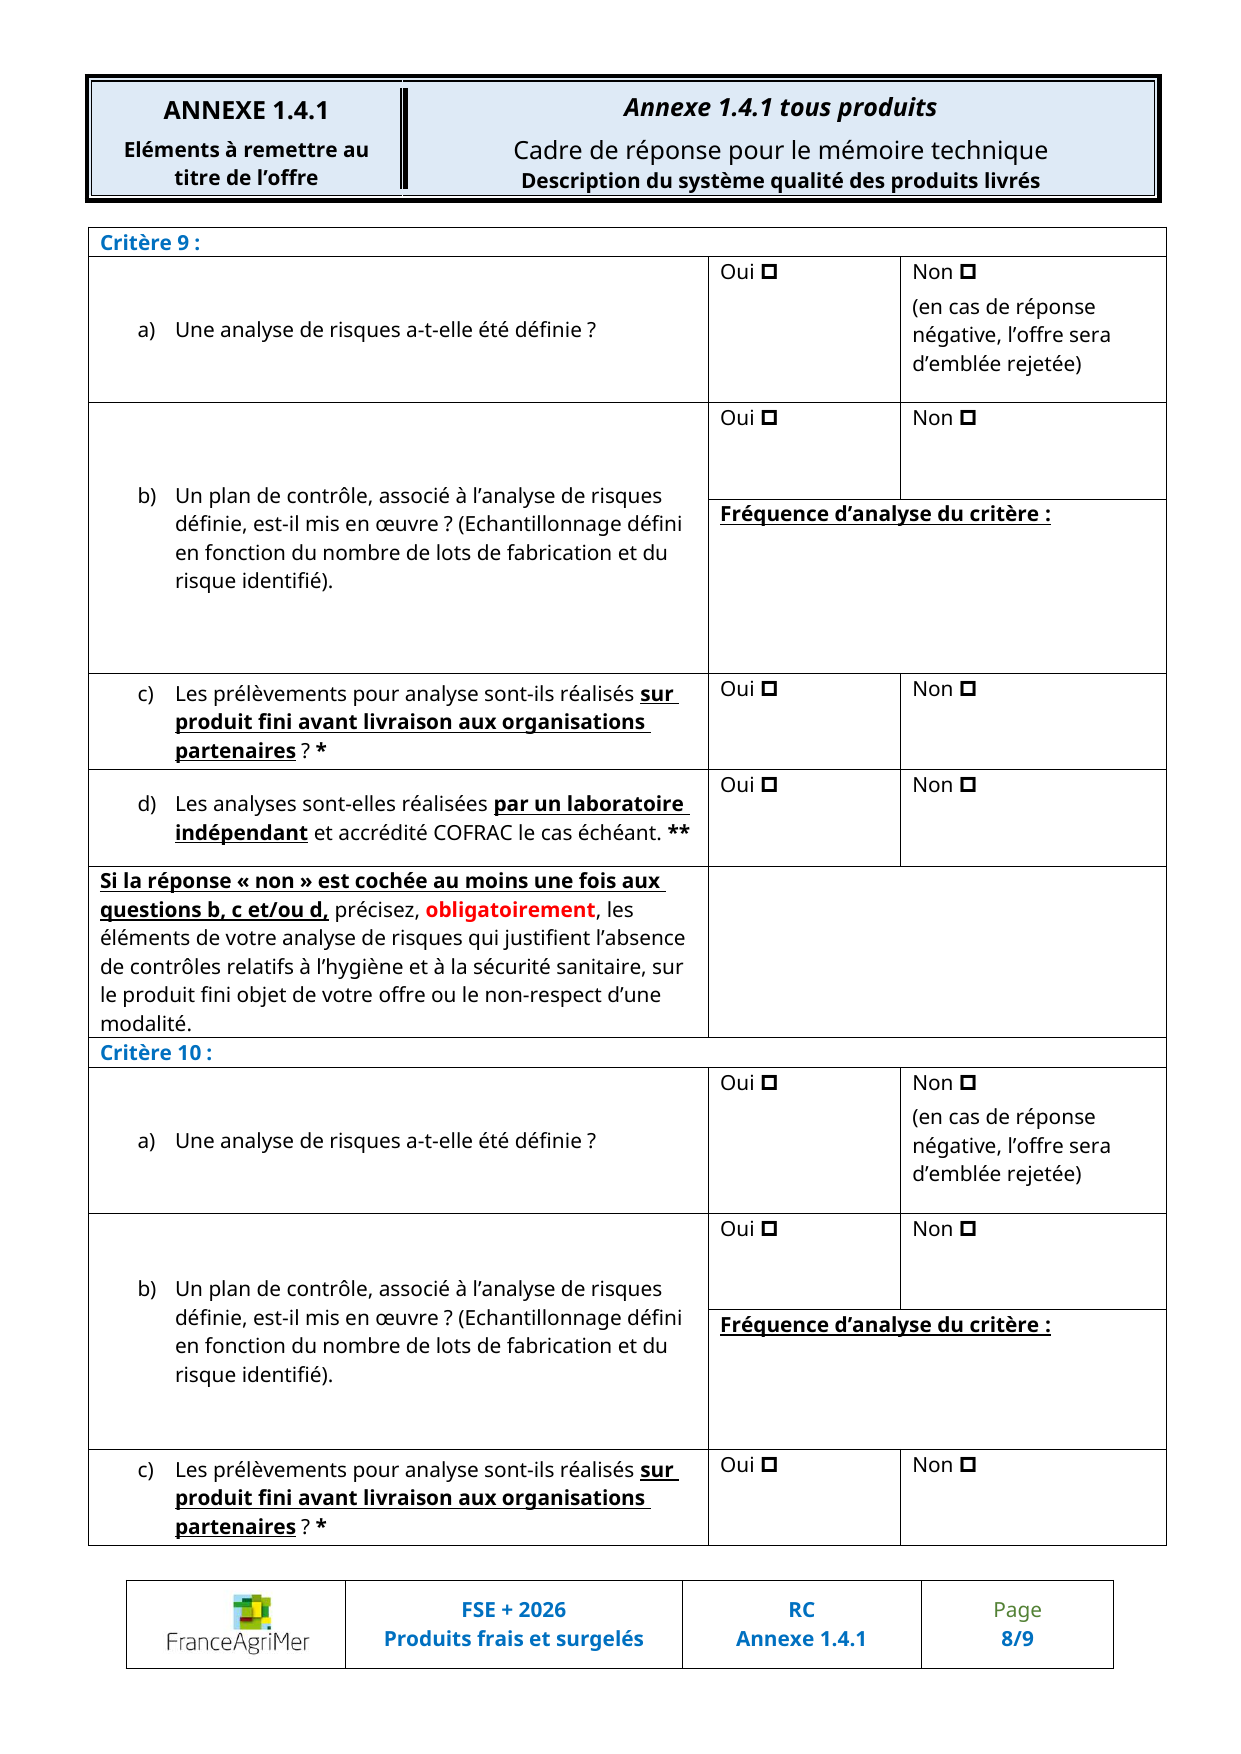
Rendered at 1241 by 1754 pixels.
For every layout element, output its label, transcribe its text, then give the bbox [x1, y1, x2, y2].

table_cell Oui [709, 1450, 900, 1545]
table_cell Non [901, 1450, 1166, 1545]
table_cell Non [901, 674, 1166, 769]
table_cell Oui [709, 674, 900, 769]
table_cell [709, 867, 1166, 1037]
table_cell Un plan de contrôle, associé à l’analyse de risques définie, est-il mis en œuvre ? (Echantillonnage défini en fonction du nombre de lots de fabrication et du risque identifié). [89, 1214, 708, 1449]
table_cell Un plan de contrôle, associé à l’analyse de risques définie, est-il mis en œuvre ? (Echantillonnage défini en fonction du nombre de lots de fabrication et du risque identifié). [89, 403, 708, 673]
table_cell Si la réponse « non » est cochée au moins une fois aux questions b, c et/ou d, précisez, obligatoirement, les éléments de votre analyse de risques qui justifient l’absence de contrôles relatifs à l’hygiène et à la sécurité sanitaire, sur le produit fini objet de votre offre ou le non-respect d’une modalité. [89, 867, 708, 1037]
picture [160, 1588, 311, 1661]
table_cell Oui [709, 1068, 900, 1213]
table_cell Une analyse de risques a-t-elle été définie ? [89, 1068, 708, 1213]
table_cell Critère 9 : [89, 228, 1166, 256]
table_cell Oui [709, 1214, 900, 1309]
table_cell Non (en cas de réponse négative, l’offre sera d’emblée rejetée) [901, 257, 1166, 402]
table_cell Critère 10 : [89, 1038, 1166, 1067]
table_cell Oui [709, 403, 900, 498]
table_cell Non [901, 1214, 1166, 1309]
table_cell Fréquence d’analyse du critère : [709, 500, 1166, 673]
table_cell Les prélèvements pour analyse sont-ils réalisés sur produit fini avant livraison aux organisations partenaires ? * [89, 1450, 708, 1545]
table_cell Non (en cas de réponse négative, l’offre sera d’emblée rejetée) [901, 1068, 1166, 1213]
table_cell Fréquence d’analyse du critère : [709, 1310, 1166, 1449]
table_cell Oui [709, 257, 900, 402]
table_cell Une analyse de risques a-t-elle été définie ? [89, 257, 708, 402]
table_cell Les analyses sont-elles réalisées par un laboratoire indépendant et accrédité COFRAC le cas échéant. ** [89, 770, 708, 866]
table_cell Les prélèvements pour analyse sont-ils réalisés sur produit fini avant livraison aux organisations partenaires ? * [89, 674, 708, 769]
table_cell Non [901, 770, 1166, 866]
table_cell Oui [709, 770, 900, 866]
table_cell Non [901, 403, 1166, 498]
